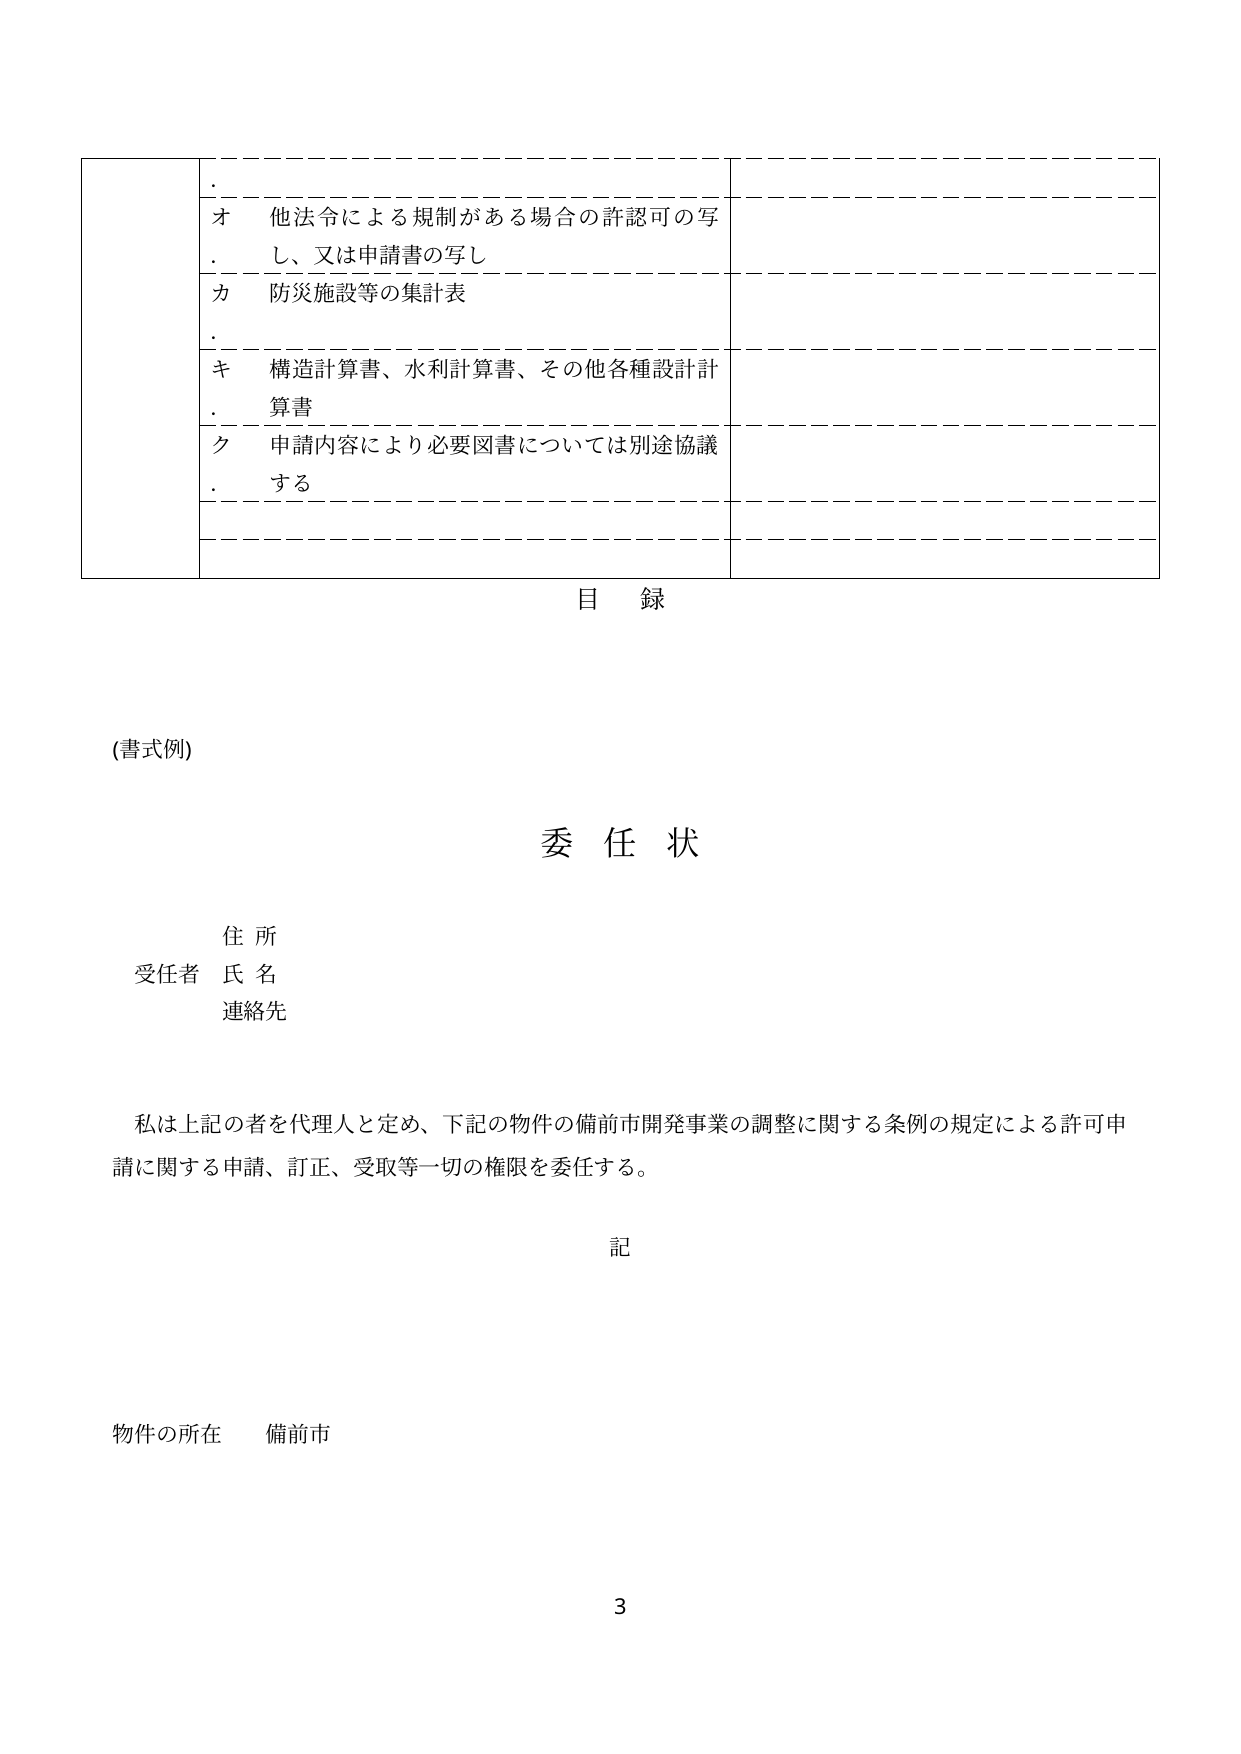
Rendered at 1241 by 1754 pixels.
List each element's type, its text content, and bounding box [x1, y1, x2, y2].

table_cell カ． [200, 273, 258, 349]
table_cell エ． [200, 158, 258, 197]
table_cell 申請内容により必要図書については別途協議する [258, 425, 730, 501]
table_cell 構造計算書、水利計算書、その他各種設計計算書 [258, 349, 730, 425]
table_cell オ． [200, 197, 258, 273]
text 連絡先 [112, 991, 1128, 1029]
text 物件の所在 備前市 [112, 1414, 1128, 1452]
table_cell 開発区域内の公図の写し [258, 158, 730, 197]
text 私は上記の者を代理人と定め、下記の物件の備前市開発事業の調整に関する条例の規定による許可申請に関する申請、訂正、受取等一切の権限を委任する。 [112, 1104, 1128, 1184]
text 受任者 氏名 [112, 954, 1128, 991]
text 委任状 [112, 804, 1128, 879]
table_cell 他法令による規制がある場合の許認可の写し、又は申請書の写し [258, 197, 730, 273]
table_cell ク． [200, 425, 258, 501]
table_cell [731, 158, 1159, 197]
table_cell [258, 501, 730, 539]
text 目録 [112, 579, 1128, 616]
table_cell [731, 539, 1159, 578]
table_cell [731, 349, 1159, 425]
table_cell [731, 425, 1159, 501]
table_cell 防災施設等の集計表 [258, 273, 730, 349]
table_cell [731, 197, 1159, 273]
table_cell [731, 501, 1159, 539]
table_cell [731, 273, 1159, 349]
text (書式例) [112, 729, 1128, 766]
table_cell キ． [200, 349, 258, 425]
table_cell [258, 539, 730, 578]
table_cell [200, 501, 258, 539]
subtitle 記 [112, 1227, 1128, 1264]
text 住所 [112, 916, 1128, 954]
table_cell [200, 539, 258, 578]
